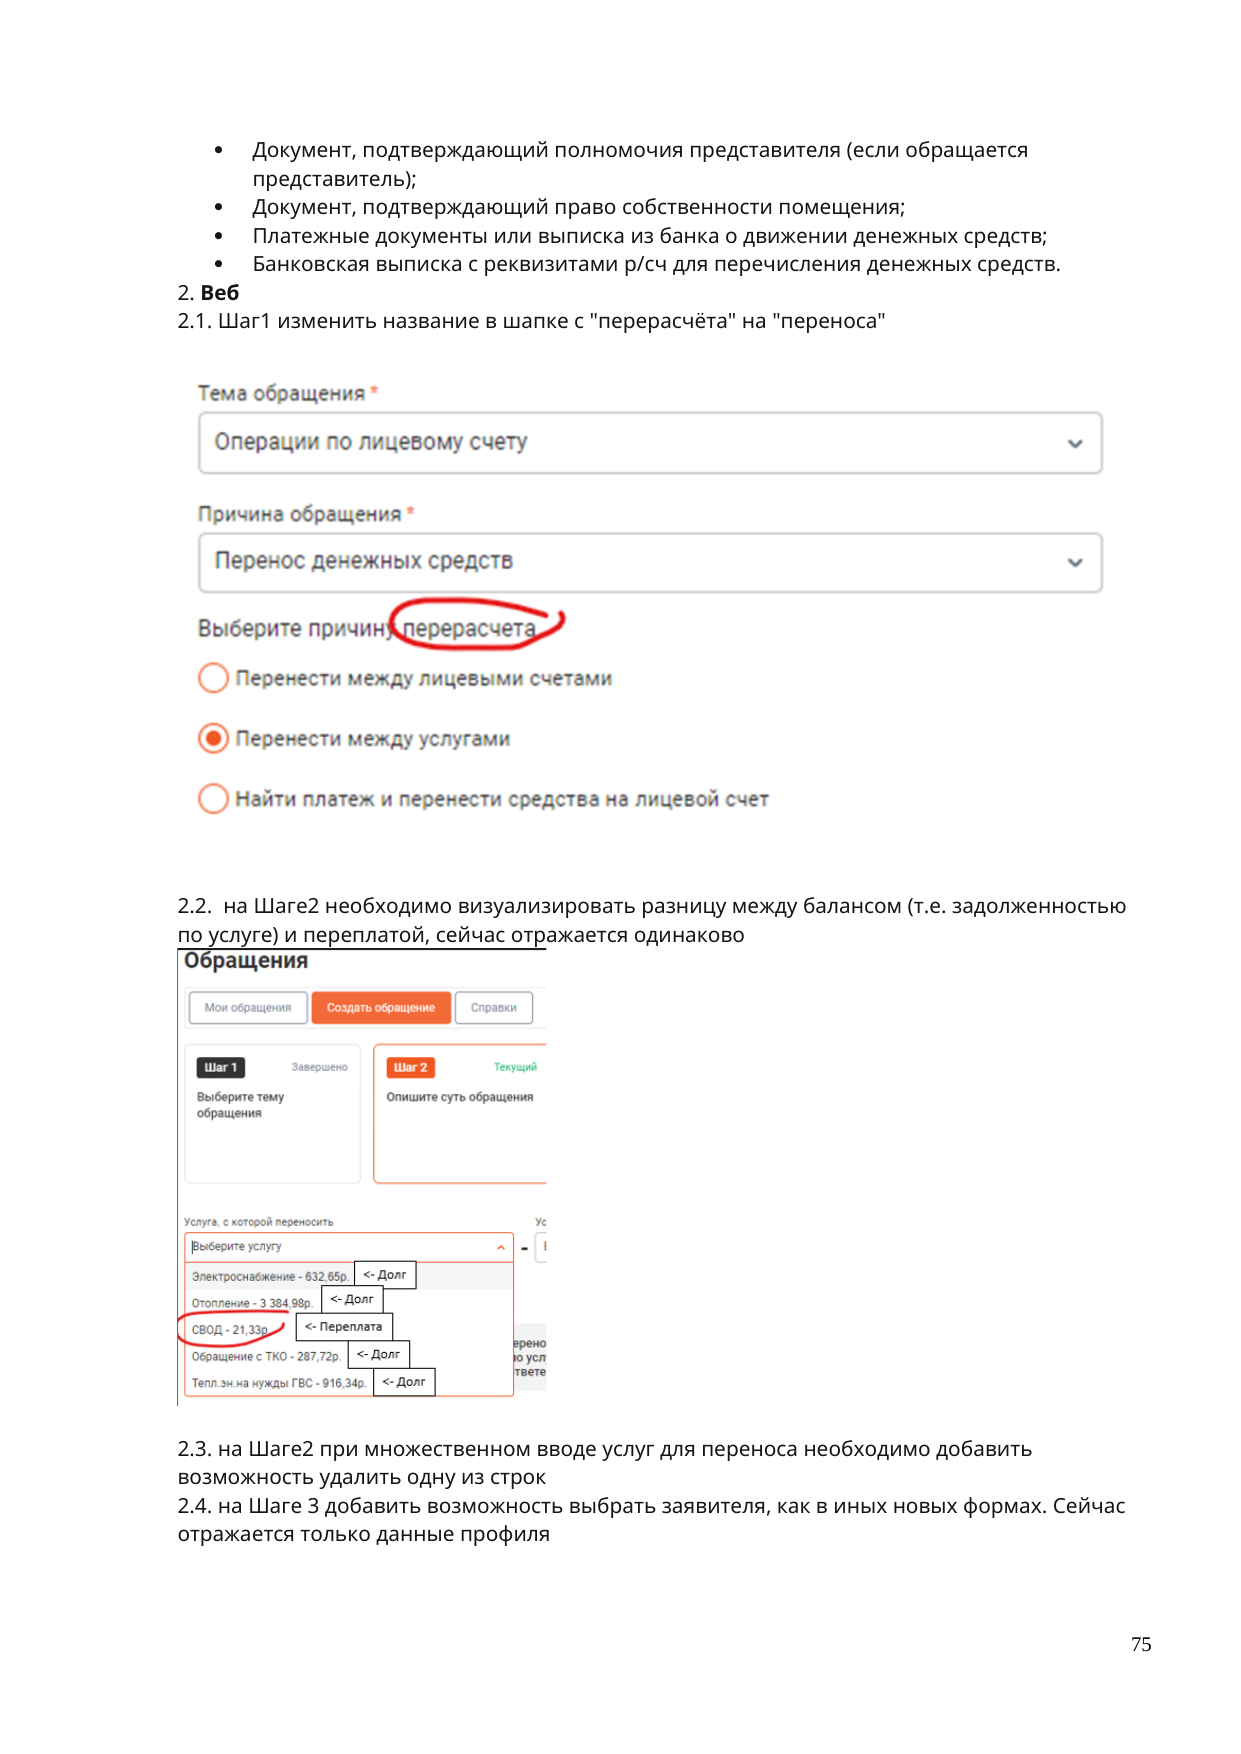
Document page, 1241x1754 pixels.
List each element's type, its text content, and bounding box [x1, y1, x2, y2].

text 2. Веб 2.1. Шаг1 изменить название в шапке с "перерасчёта" на "переноса" [177, 278, 1152, 362]
list Документ, подтверждающий право собственности помещения; [215, 192, 1152, 221]
list Банковская выписка с реквизитами р/сч для перечисления денежных средств. [215, 249, 1152, 278]
text 2.2. на Шаге2 необходимо визуализировать разницу между балансом (т.е. задолженностью по услуге) и переплатой, сейчас отражается одинаково [177, 835, 1152, 948]
list Платежные документы или выписка из банка о движении денежных средств; [215, 221, 1152, 249]
picture [177, 948, 547, 1406]
list Документ, подтверждающий полномочия представителя (если обращается представитель); [215, 135, 1152, 192]
text 2.3. на Шаге2 при множественном вводе услуг для переноса необходимо добавить возможность удалить одну из строк 2.4. на Шаге 3 добавить возможность выбрать заявителя, как в иных новых формах. Сейчас отражается только данные профиля [177, 1406, 1152, 1548]
picture [177, 362, 1152, 835]
